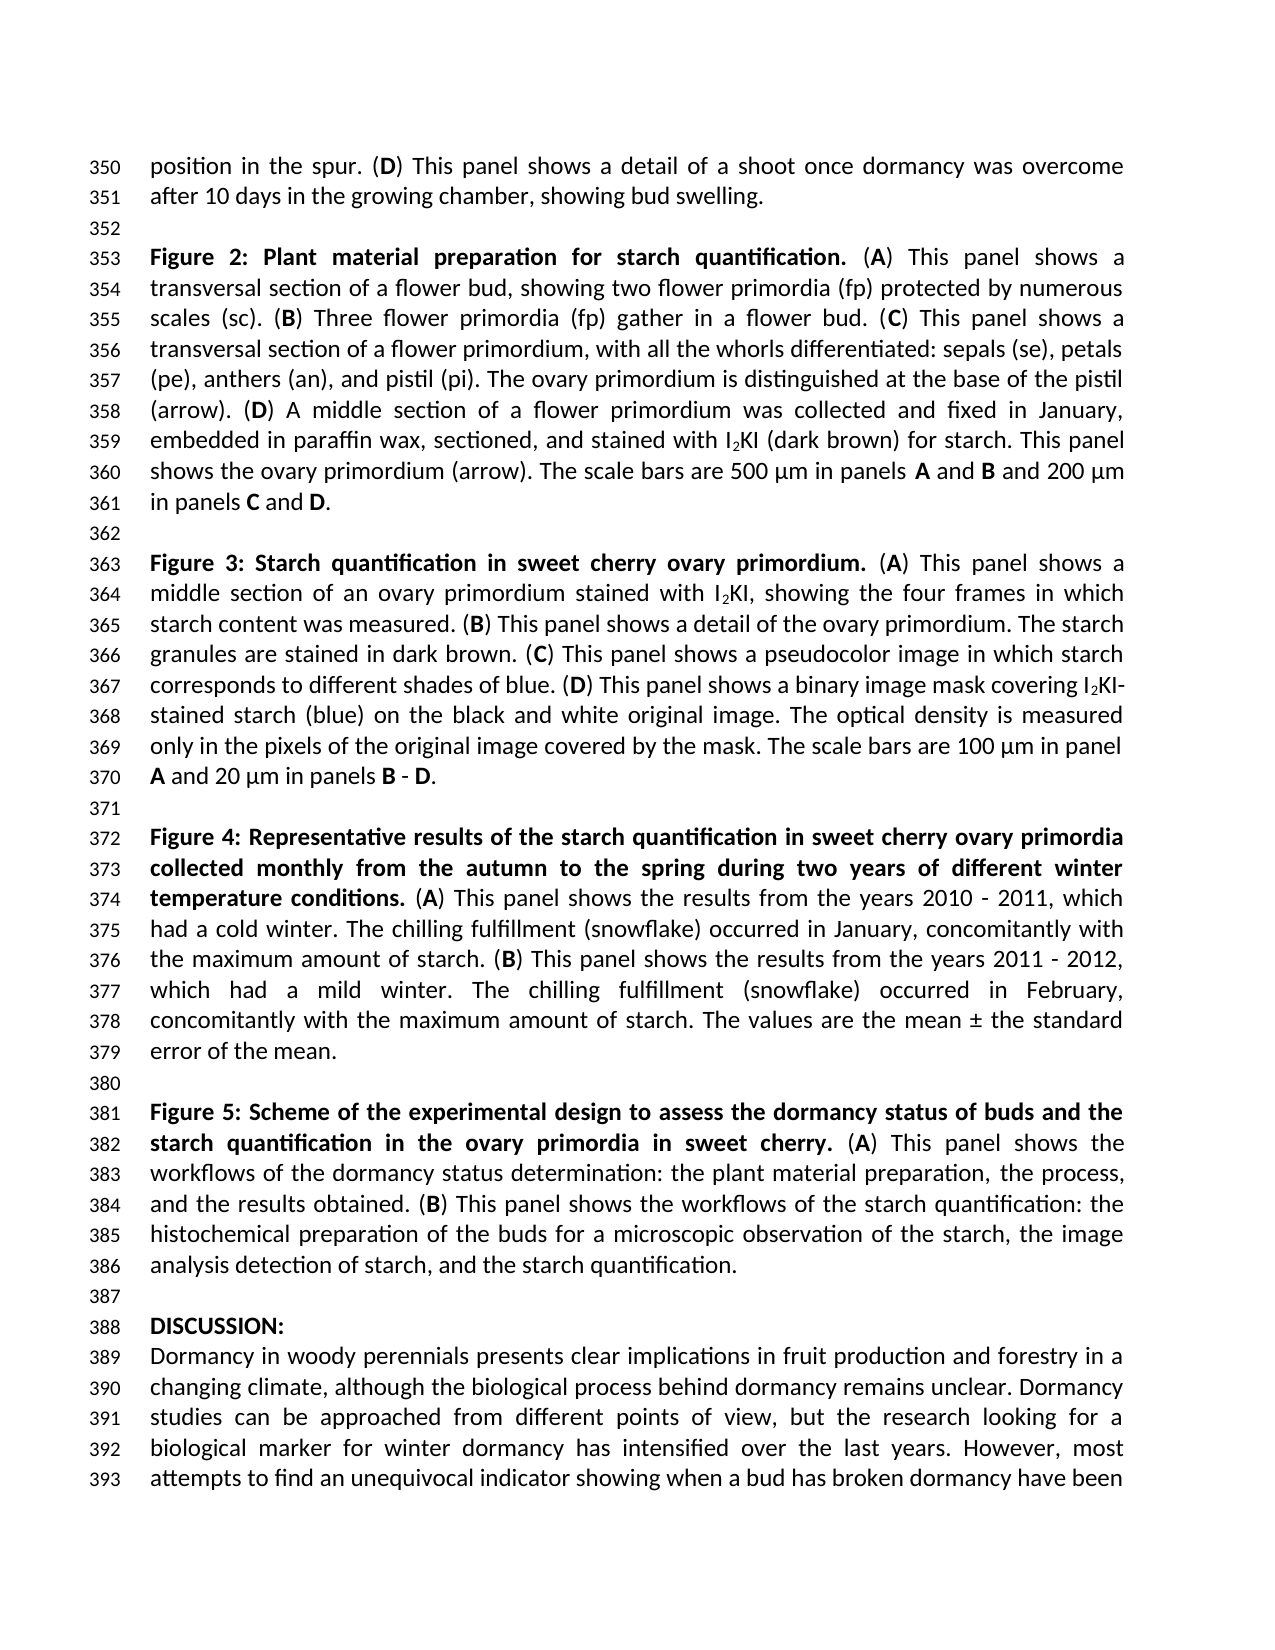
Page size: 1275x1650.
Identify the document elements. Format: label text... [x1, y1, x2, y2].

text Figure 4: Representative results of the starch quantification in sweet cherry ovary primordia collected monthly from the autumn to the spring during two years of different winter temperature conditions. (A) This panel shows the results from the years 2010 - 2011, which had a cold winter. The chilling fulfillment (snowflake) occurred in January, concomitantly with the maximum amount of starch. (B) This panel shows the results from the years 2011 - 2012, which had a mild winter. The chilling fulfillment (snowflake) occurred in February, concomitantly with the maximum amount of starch. The values are the mean ± the standard error of the mean. [150, 821, 1125, 1066]
text Figure 3: Starch quantification in sweet cherry ovary primordium. (A) This panel shows a middle section of an ovary primordium stained with I2KI, showing the four frames in which starch content was measured. (B) This panel shows a detail of the ovary primordium. The starch granules are stained in dark brown. (C) This panel shows a pseudocolor image in which starch corresponds to different shades of blue. (D) This panel shows a binary image mask covering I2KI-stained starch (blue) on the black and white original image. The optical density is measured only in the pixels of the original image covered by the mask. The scale bars are 100 µm in panel A and 20 µm in panels B - D. [150, 547, 1125, 791]
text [150, 1340, 1125, 1493]
text DISCUSSION: [150, 1310, 1125, 1340]
text Figure 2: Plant material preparation for starch quantification. (A) This panel shows a transversal section of a flower bud, showing two flower primordia (fp) protected by numerous scales (sc). (B) Three flower primordia (fp) gather in a flower bud. (C) This panel shows a transversal section of a flower primordium, with all the whorls differentiated: sepals (se), petals (pe), anthers (an), and pistil (pi). The ovary primordium is distinguished at the base of the pistil (arrow). (D) A middle section of a flower primordium was collected and fixed in January, embedded in paraffin wax, sectioned, and stained with I2KI (dark brown) for starch. This panel shows the ovary primordium (arrow). The scale bars are 500 µm in panels A and B and 200 µm in panels C and D. [150, 242, 1125, 516]
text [150, 150, 1125, 211]
text Figure 5: Scheme of the experimental design to assess the dormancy status of buds and the starch quantification in the ovary primordia in sweet cherry. (A) This panel shows the workflows of the dormancy status determination: the plant material preparation, the process, and the results obtained. (B) This panel shows the workflows of the starch quantification: the histochemical preparation of the buds for a microscopic observation of the starch, the image analysis detection of starch, and the starch quantification. [150, 1096, 1125, 1279]
